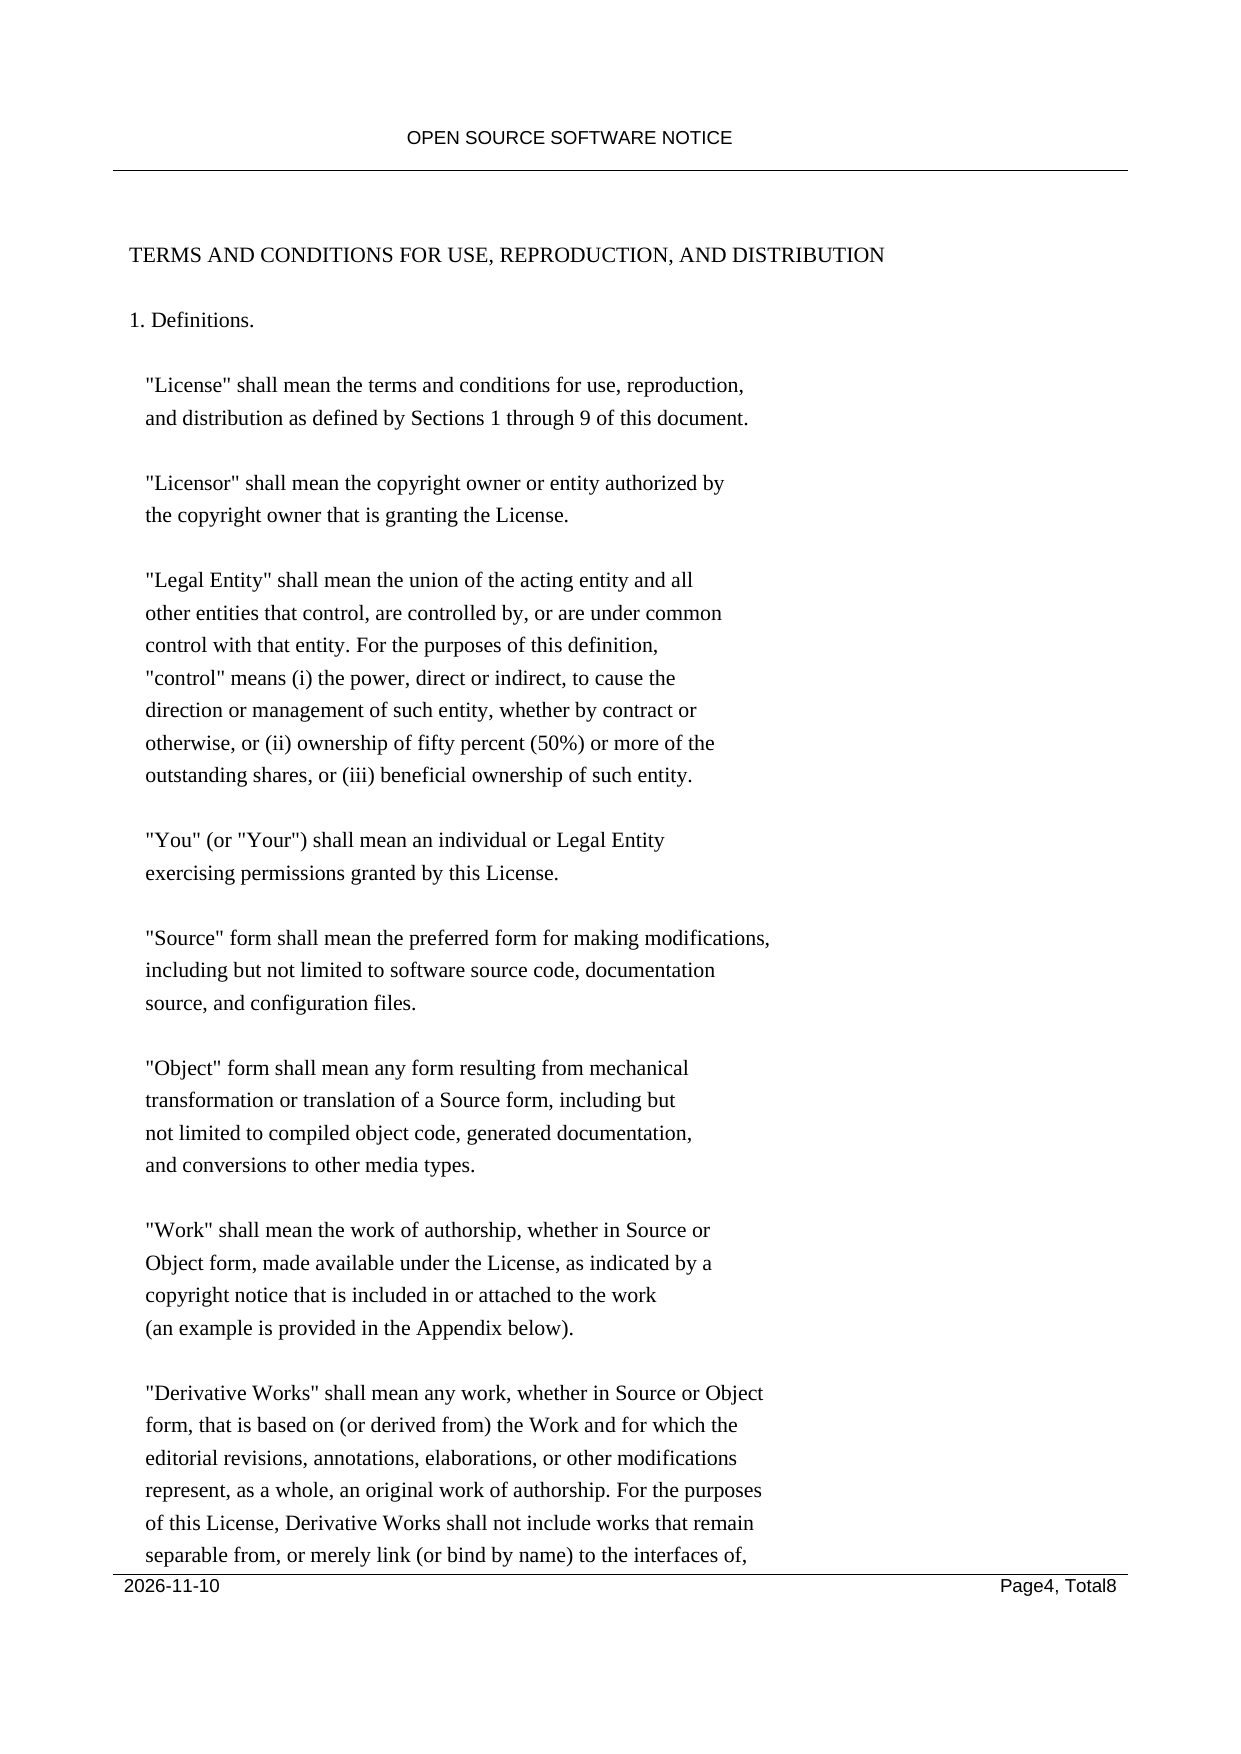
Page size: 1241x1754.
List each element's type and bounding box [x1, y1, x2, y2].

text [112, 206, 1128, 1571]
